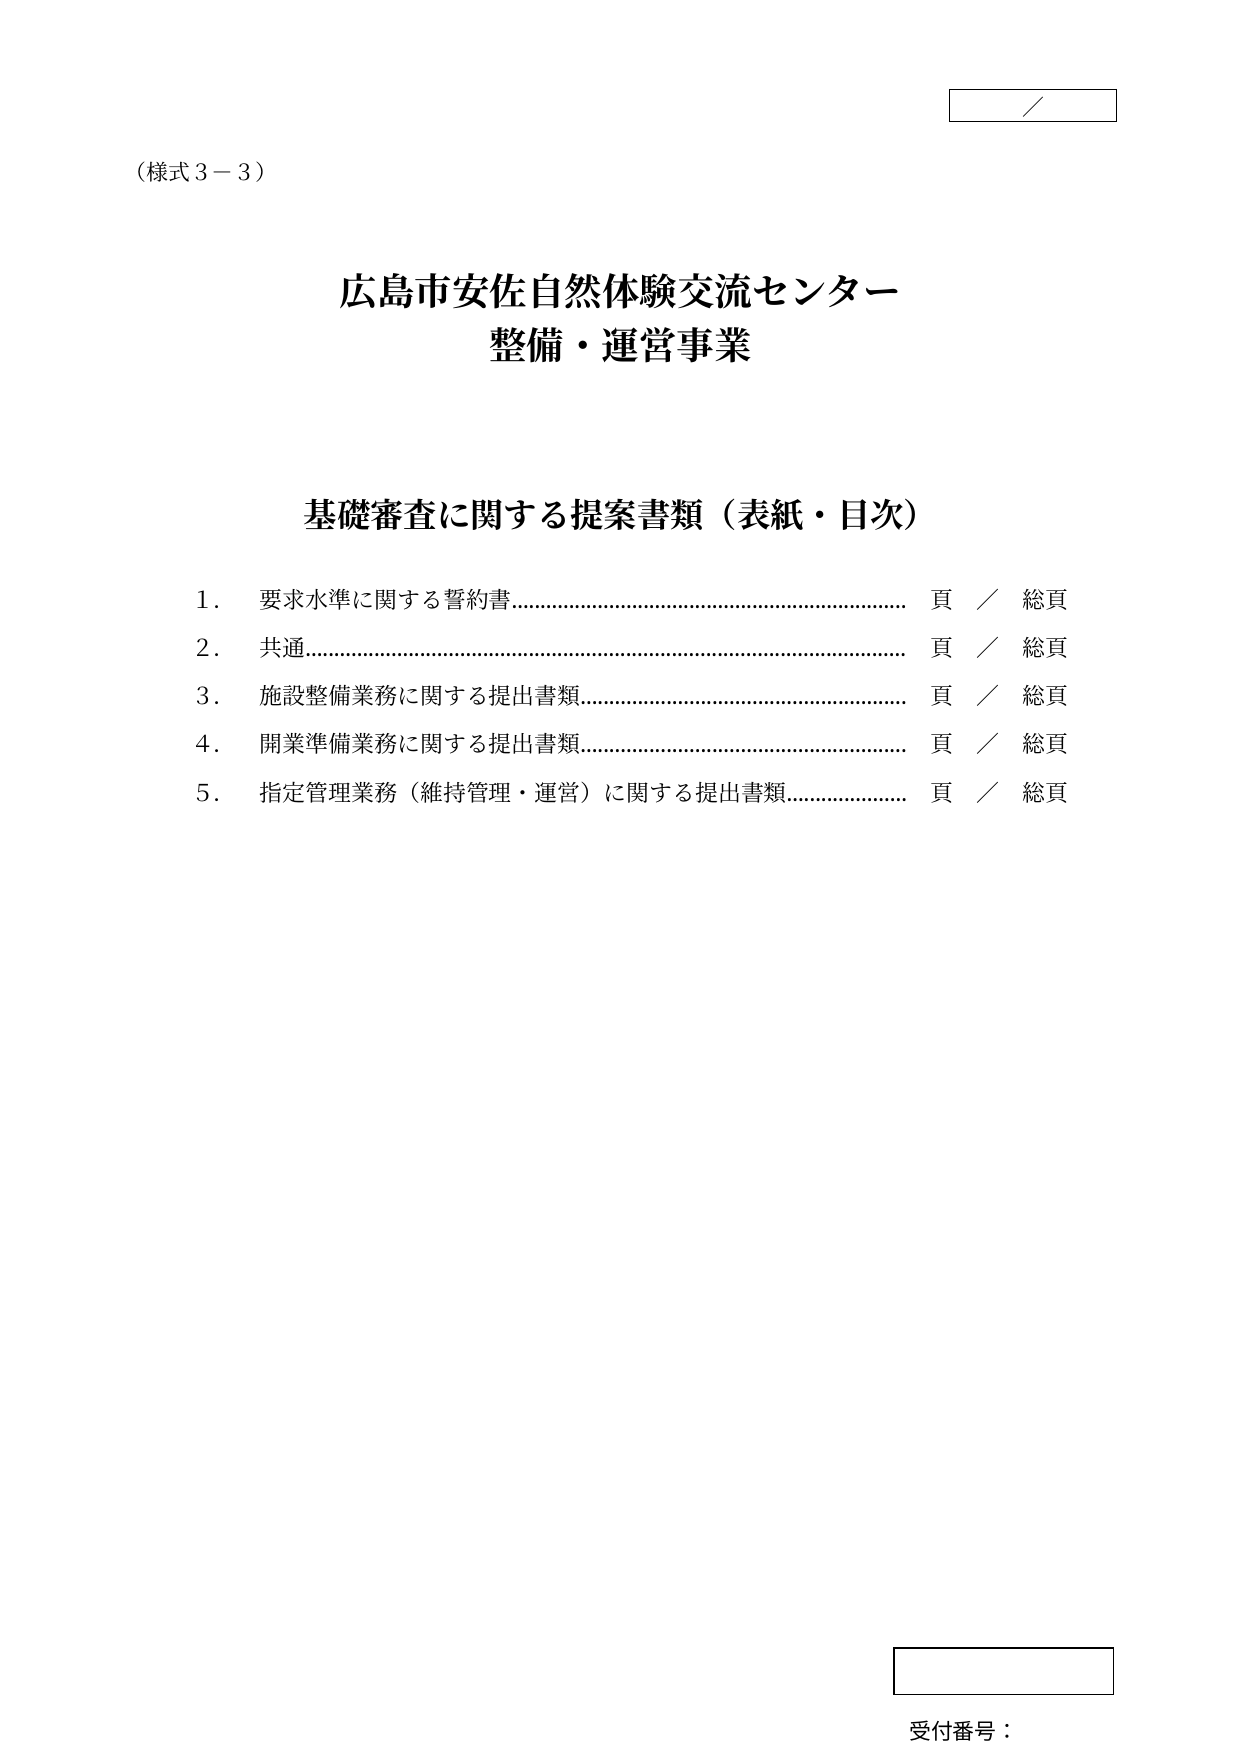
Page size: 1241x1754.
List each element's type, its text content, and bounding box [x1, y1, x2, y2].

text （様式３－３） [124, 155, 1116, 186]
text 整備・運営事業 [124, 316, 1116, 370]
text ４． 開業準備業務に関する提出書類 頁 ／ 総頁 [168, 728, 1116, 759]
text 広島市安佐自然体験交流センター [124, 262, 1116, 316]
text ５． 指定管理業務（維持管理・運営）に関する提出書類 頁 ／ 総頁 [168, 776, 1116, 807]
text ２． 共通 頁 ／ 総頁 [168, 632, 1116, 663]
text 基礎審査に関する提案書類（表紙・目次） [124, 489, 1116, 537]
text ３． 施設整備業務に関する提出書類 頁 ／ 総頁 [168, 680, 1116, 711]
text １． 要求水準に関する誓約書 頁 ／ 総頁 [168, 583, 1116, 615]
